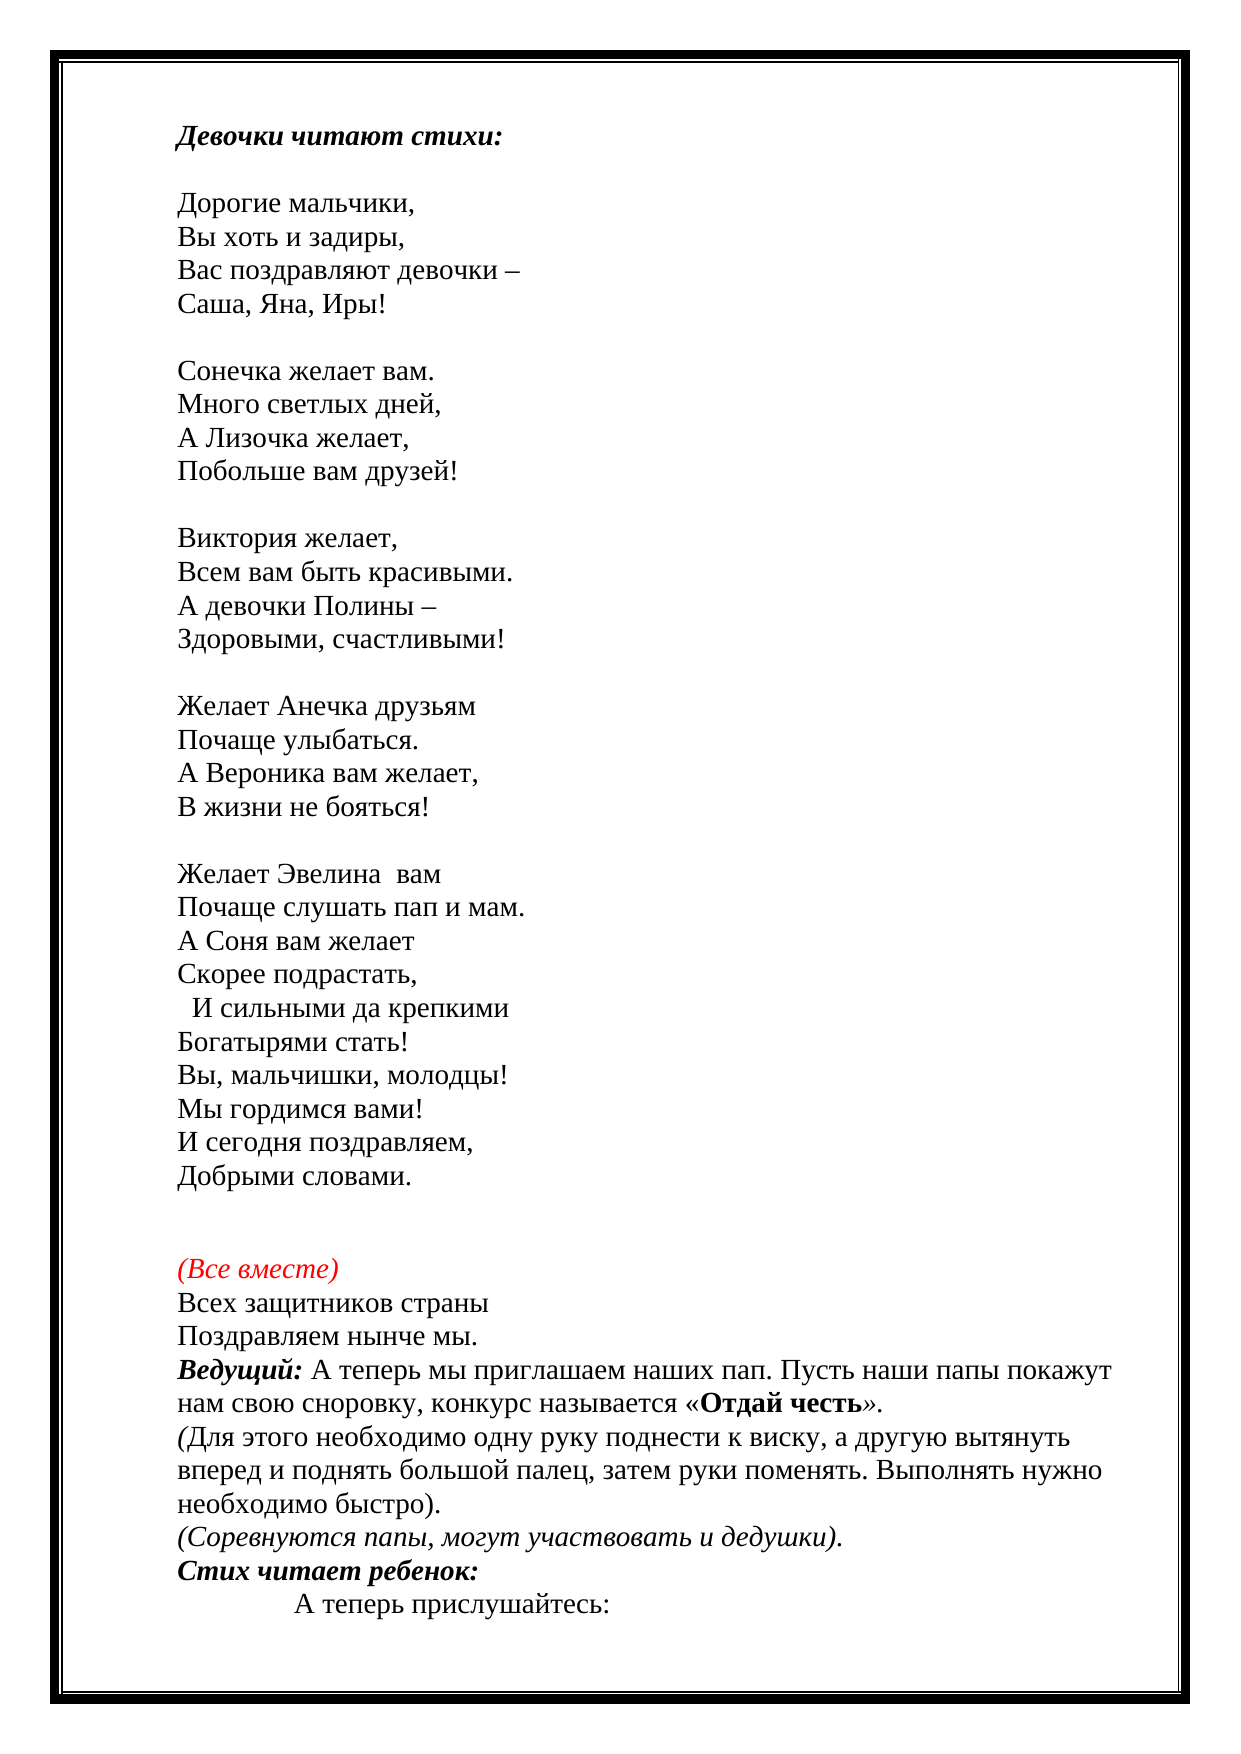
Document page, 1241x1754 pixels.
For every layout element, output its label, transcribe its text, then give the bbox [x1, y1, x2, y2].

text (Соревнуются папы, могут участвовать и дедушки). [177, 1519, 1152, 1553]
text Желает Эвелина вам Почаще слушать пап и мам. А Соня вам желает Скорее подрастать, [177, 822, 1152, 990]
text Виктория желает, Всем вам быть красивыми. А девочки Полины – Здоровыми, счастливыми! [177, 487, 1152, 655]
text Стих читает ребенок: [177, 1553, 1152, 1587]
text Всех защитников страны Поздравляем нынче мы. [177, 1285, 1152, 1352]
text Ведущий: А теперь мы приглашаем наших пап. Пусть наши папы покажут нам свою сноровку, конкурс называется «Отдай честь». [177, 1352, 1152, 1419]
text Желает Анечка друзьям Почаще улыбаться. А Вероника вам желает, В жизни не бояться! [177, 655, 1152, 822]
text Дорогие мальчики, Вы хоть и задиры, Вас поздравляют девочки – Саша, Яна, Иры! [177, 152, 1152, 319]
text Девочки читают стихи: [177, 118, 1152, 152]
text (Для этого необходимо одну руку поднести к виску, а другую вытянуть вперед и поднять большой палец, затем руки поменять. Выполнять нужно необходимо быстро). [177, 1419, 1152, 1519]
text А теперь прислушайтесь: [177, 1587, 1152, 1620]
text И сильными да крепкими Богатырями стать! [177, 990, 1152, 1057]
text Вы, мальчишки, молодцы! [177, 1057, 1152, 1091]
text Добрыми словами. [177, 1158, 1152, 1191]
text (Все вместе) [177, 1218, 1152, 1285]
text Мы гордимся вами! И сегодня поздравляем, [177, 1091, 1152, 1158]
text Много светлых дней, А Лизочка желает, Побольше вам друзей! [177, 386, 1152, 487]
text Сонечка желает вам. [177, 319, 1152, 386]
